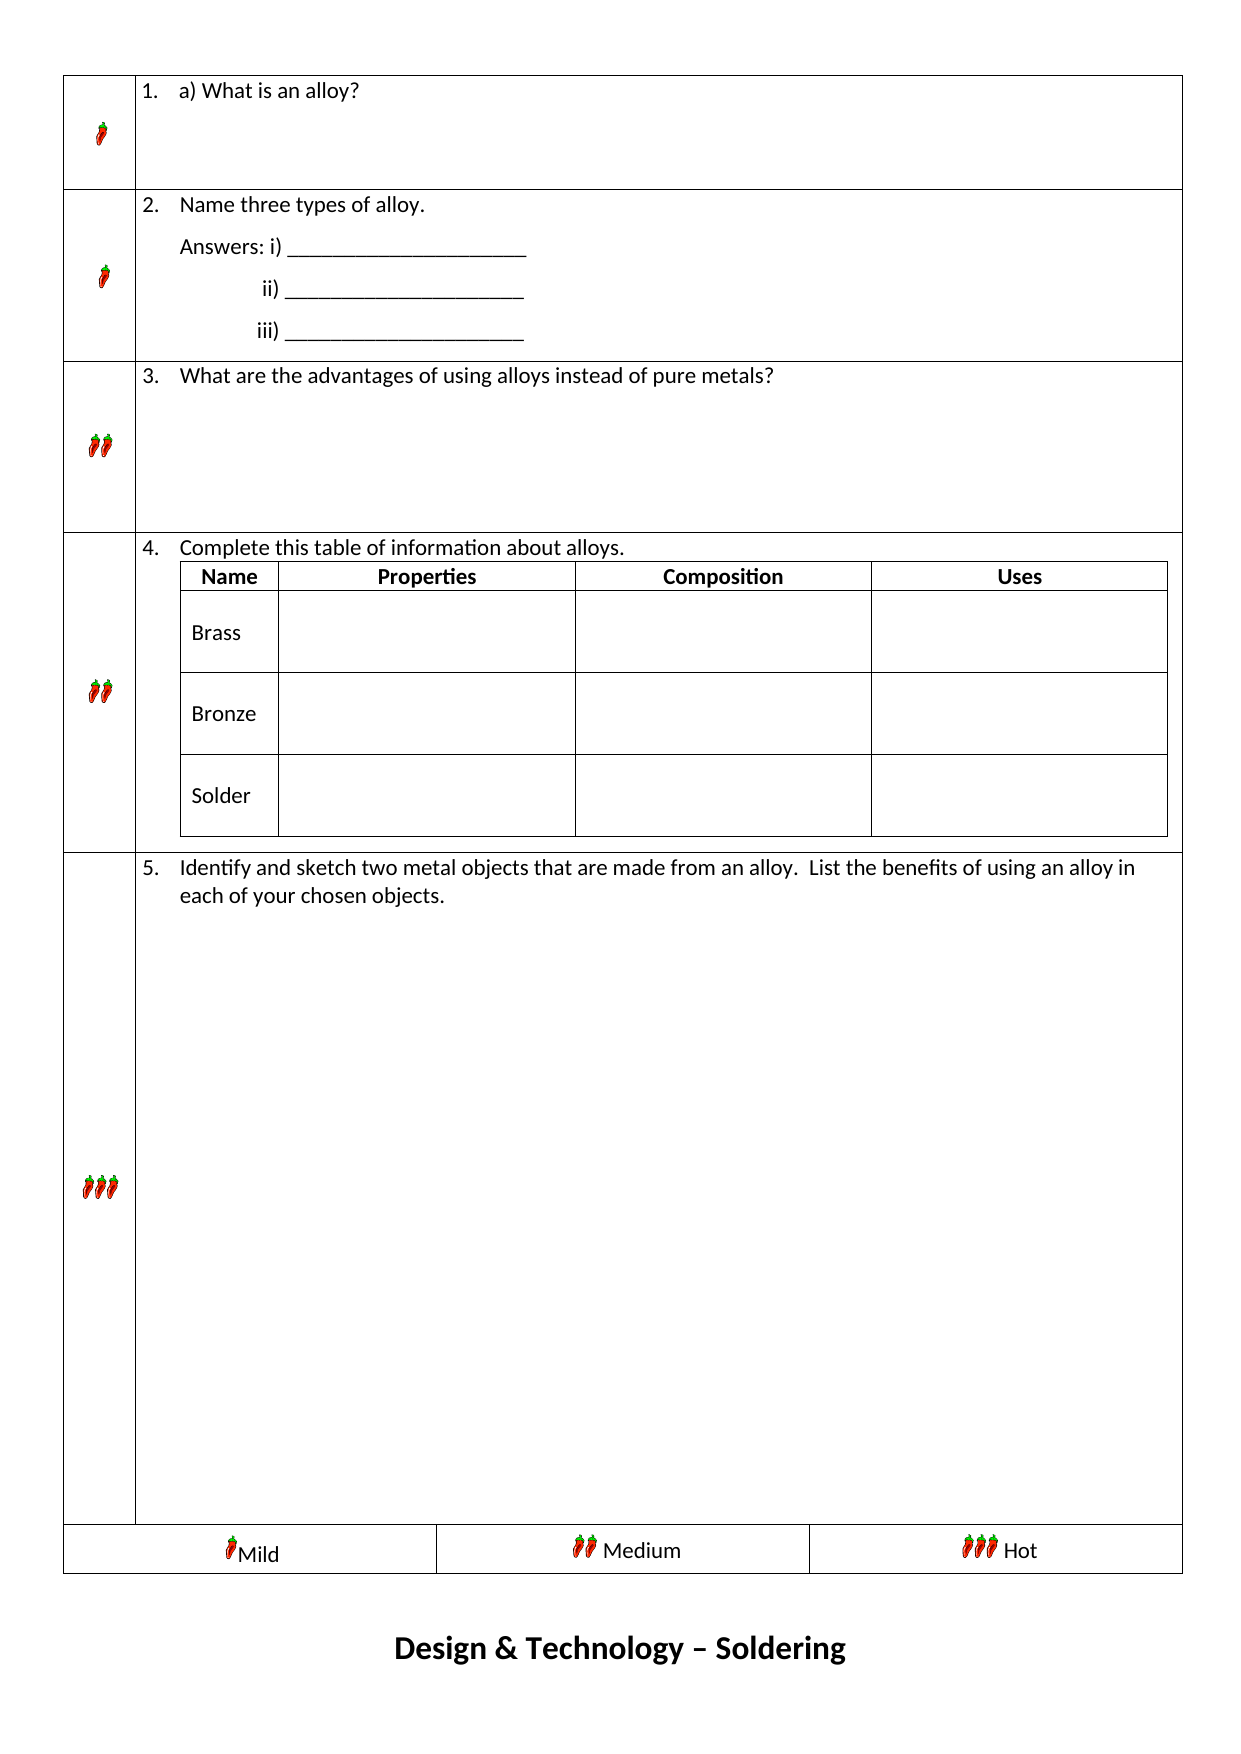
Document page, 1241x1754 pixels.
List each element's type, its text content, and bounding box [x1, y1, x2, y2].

text Design & Technology – Soldering [75, 1627, 1165, 1668]
table_cell Medium [437, 1525, 809, 1573]
table_cell Hot [810, 1525, 1182, 1573]
table_cell Identify and sketch two metal objects that are made from an alloy. List the benefits of using an alloy in each of your chosen objects. [136, 853, 1182, 1524]
table_header a) What is an alloy? [136, 76, 1182, 189]
table_header [64, 76, 135, 189]
table_cell [64, 190, 135, 361]
table_cell [64, 853, 135, 1524]
table_cell [64, 533, 135, 852]
table_cell [64, 362, 135, 532]
table_cell Name three types of alloy. Answers: i) _____________________ ii) _____________________ iii) _____________________ [136, 190, 1182, 361]
table_cell Complete this table of information about alloys. [136, 533, 1182, 852]
table_cell What are the advantages of using alloys instead of pure metals? [136, 362, 1182, 532]
table_cell Mild [64, 1525, 436, 1573]
